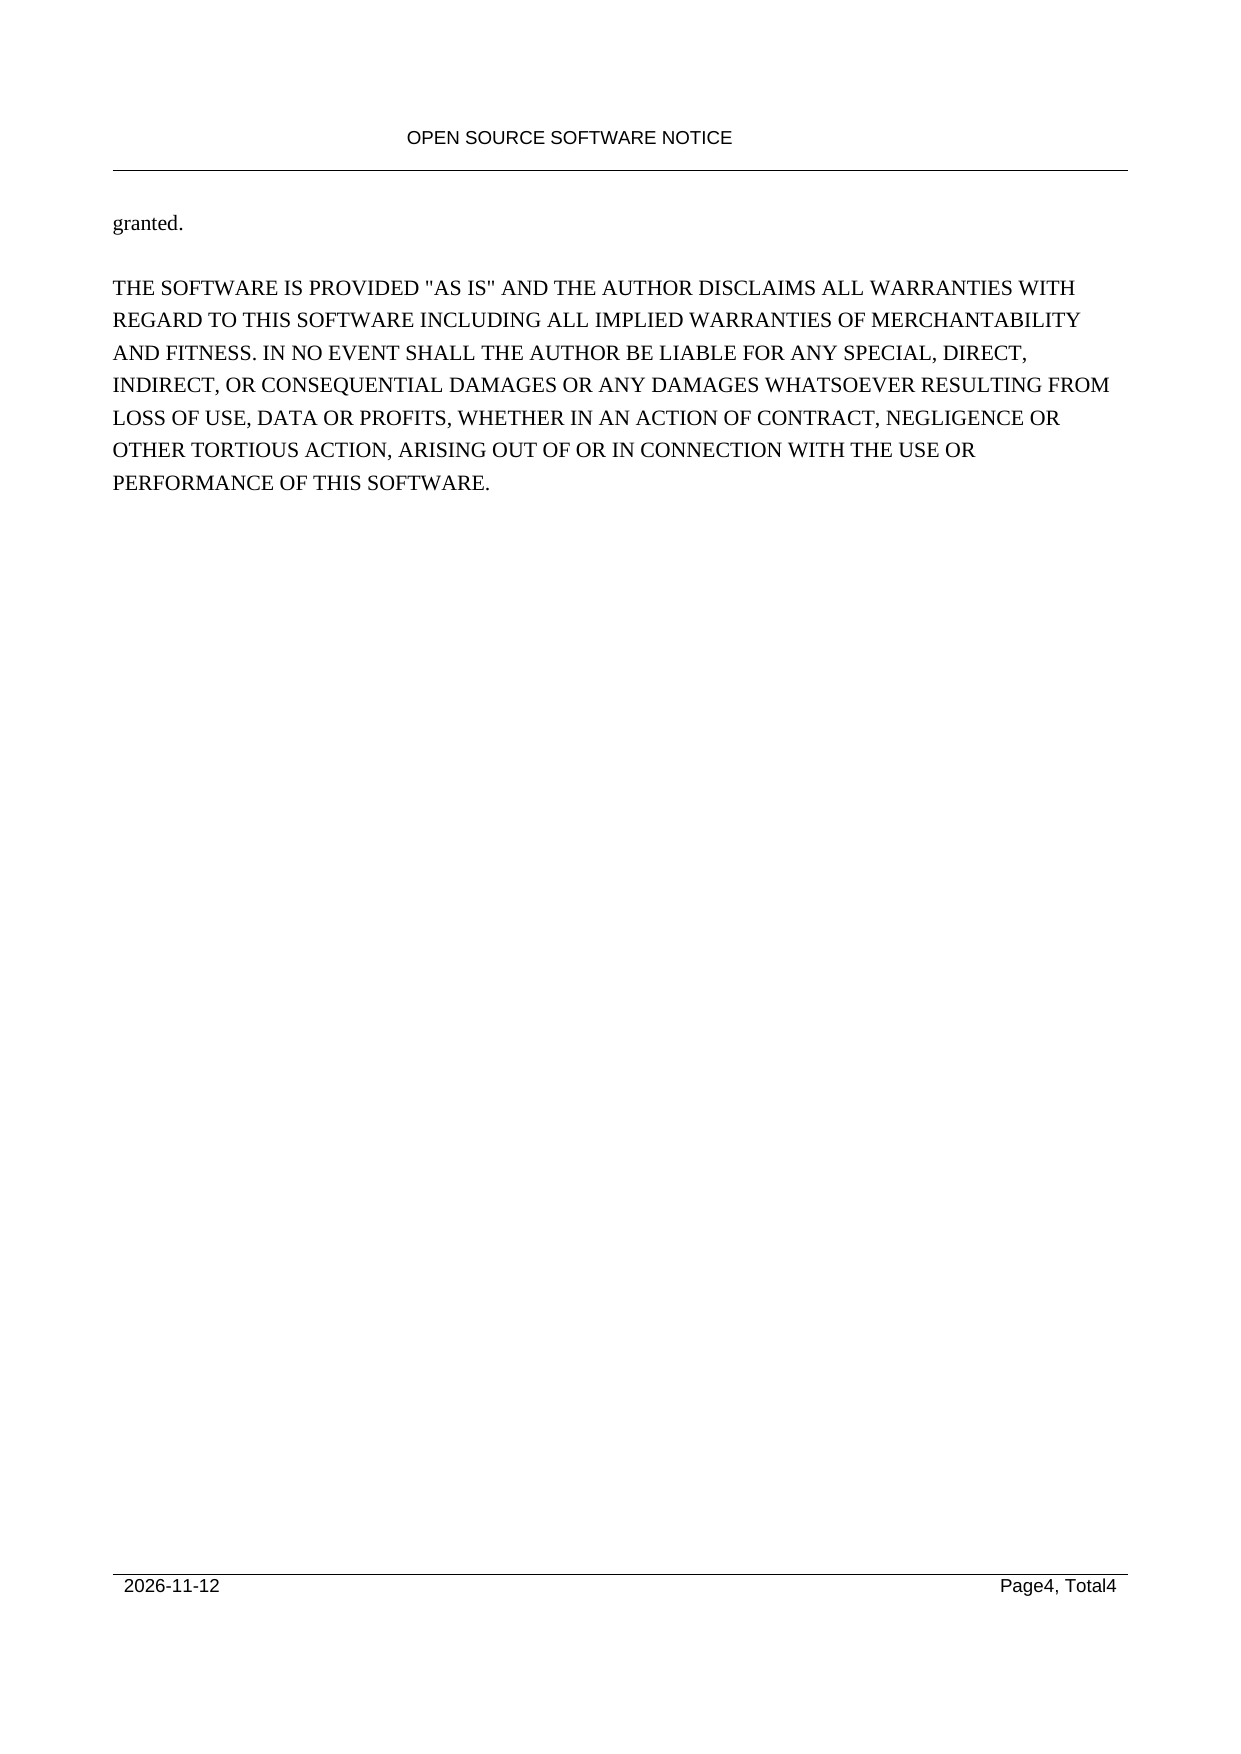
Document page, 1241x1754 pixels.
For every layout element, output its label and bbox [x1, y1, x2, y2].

text [112, 206, 1128, 531]
